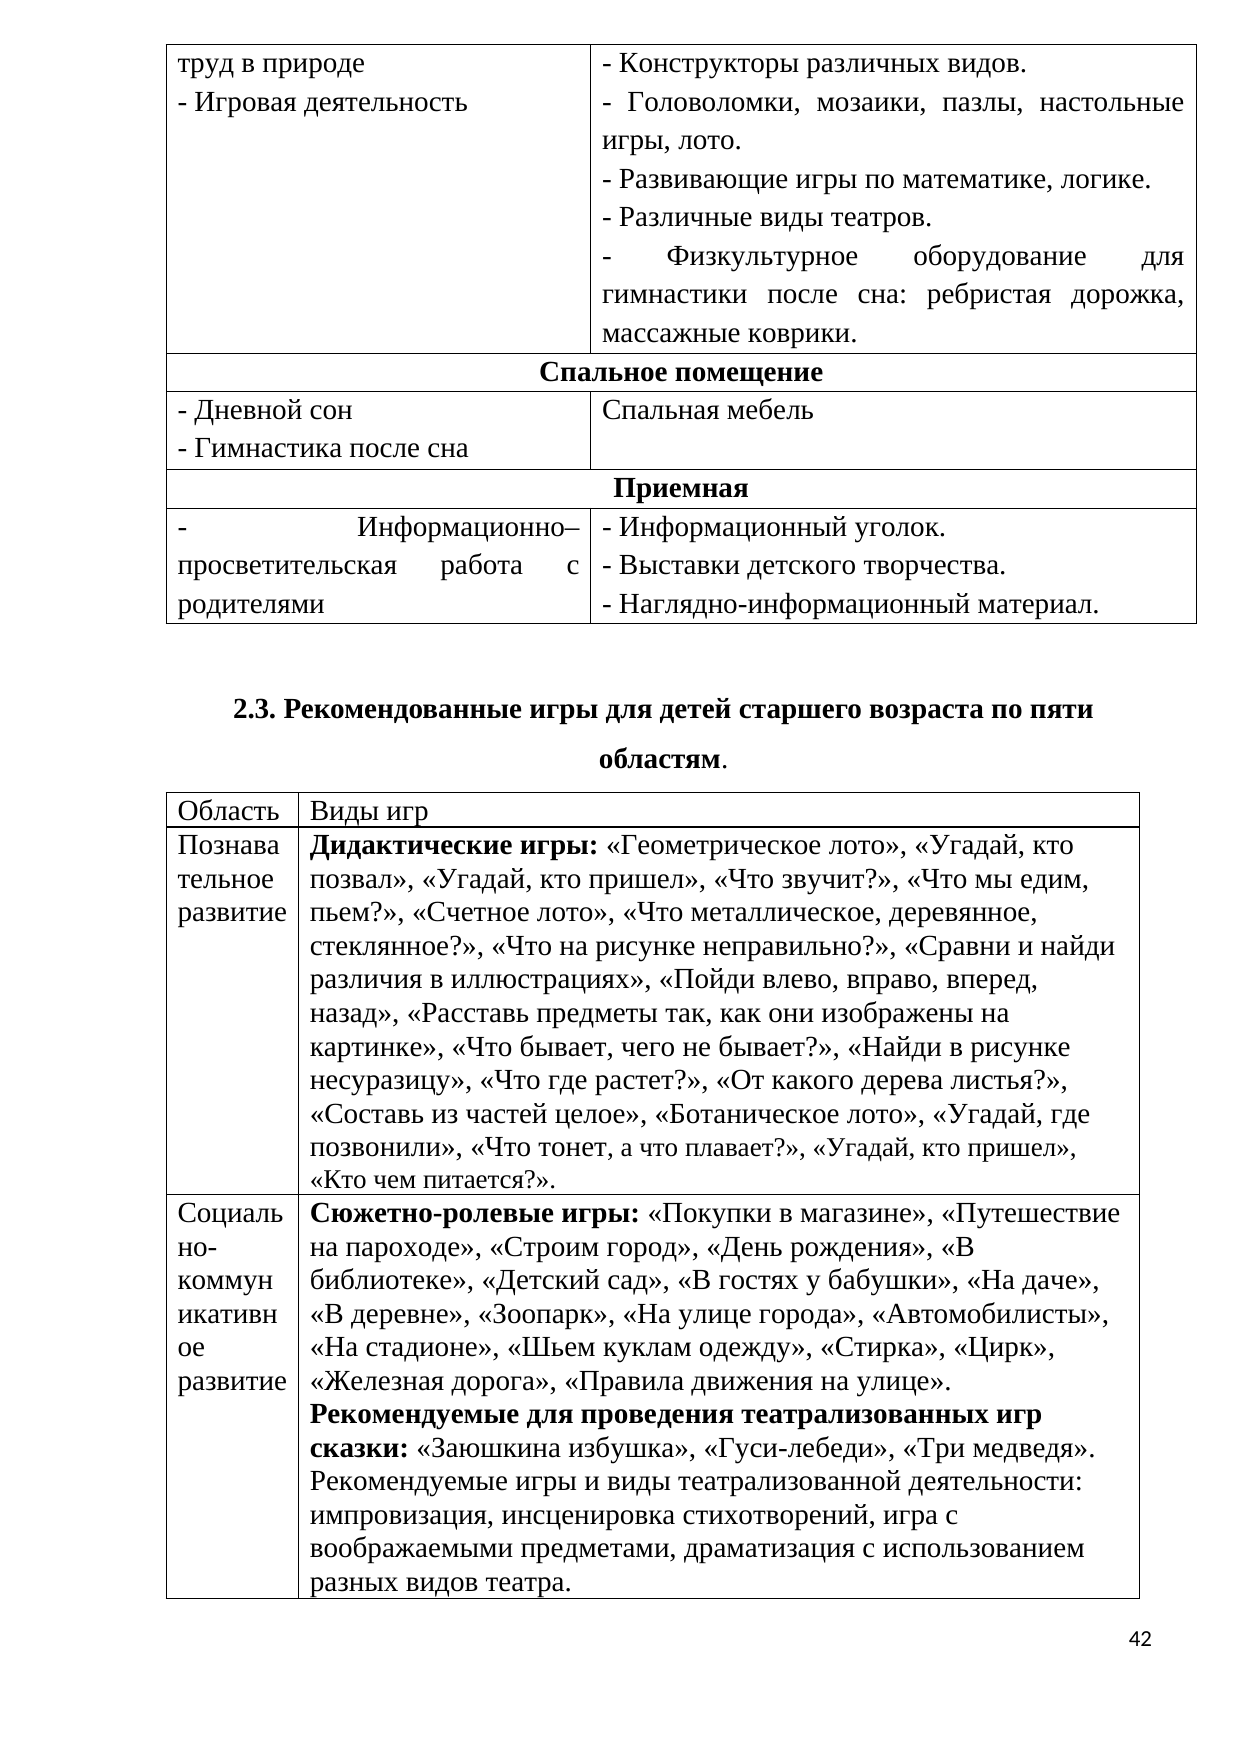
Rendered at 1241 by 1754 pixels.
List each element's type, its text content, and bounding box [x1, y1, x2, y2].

table_cell Сюжетно-ролевые игры: «Покупки в магазине», «Путешествие на пароходе», «Строим город», «День рождения», «В библиотеке», «Детский сад», «В гостях у бабушки», «На даче», «В деревне», «Зоопарк», «На улице города», «Автомобилисты», «На стадионе», «Шьем куклам одежду», «Стирка», «Цирк», «Железная дорога», «Правила движения на улице». Рекомендуемые для проведения театрализованных игр сказки: «Заюшкина избушка», «Гуси-лебеди», «Три медведя». Рекомендуемые игры и виды театрализованной деятельности: импровизация, инсценировка стихотворений, игра с воображаемыми предметами, драматизация с использованием разных видов театра. [299, 1195, 1139, 1598]
table_cell Спальная мебель [591, 392, 1196, 469]
table_cell Спальное помещение [167, 354, 1196, 391]
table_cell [591, 45, 1196, 353]
table_cell Дидактические игры: «Геометрическое лото», «Угадай, кто позвал», «Угадай, кто пришел», «Что звучит?», «Что мы едим, пьем?», «Счетное лото», «Что металлическое, деревянное, стеклянное?», «Что на рисунке неправильно?», «Сравни и найди различия в иллюстрациях», «Пойди влево, вправо, вперед, назад», «Расставь предметы так, как они изображены на картинке», «Что бывает, чего не бывает?», «Найди в рисунке несуразицу», «Что где растет?», «От какого дерева листья?», «Составь из частей целое», «Ботаническое лото», «Угадай, где позвонили», «Что тонет, а что плавает?», «Угадай, кто пришел», «Кто чем питается?». [299, 828, 1139, 1194]
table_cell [167, 45, 590, 353]
table_header Область [167, 793, 298, 826]
table_cell Социально-коммуникативное развитие [167, 1195, 298, 1598]
table_cell - Дневной сон - Гимнастика после сна [167, 392, 590, 469]
table_cell - Информационно–просветительская работа с родителями [167, 509, 590, 623]
text 2.3. Рекомендованные игры для детей старшего возраста по пяти областям. [177, 691, 1149, 775]
table_cell - Информационный уголок. - Выставки детского творчества. - Наглядно-информационный материал. [591, 509, 1196, 623]
table_cell Приемная [167, 470, 1196, 508]
table_header Виды игр [299, 793, 1139, 826]
table_cell Познавательное развитие [167, 828, 298, 1194]
